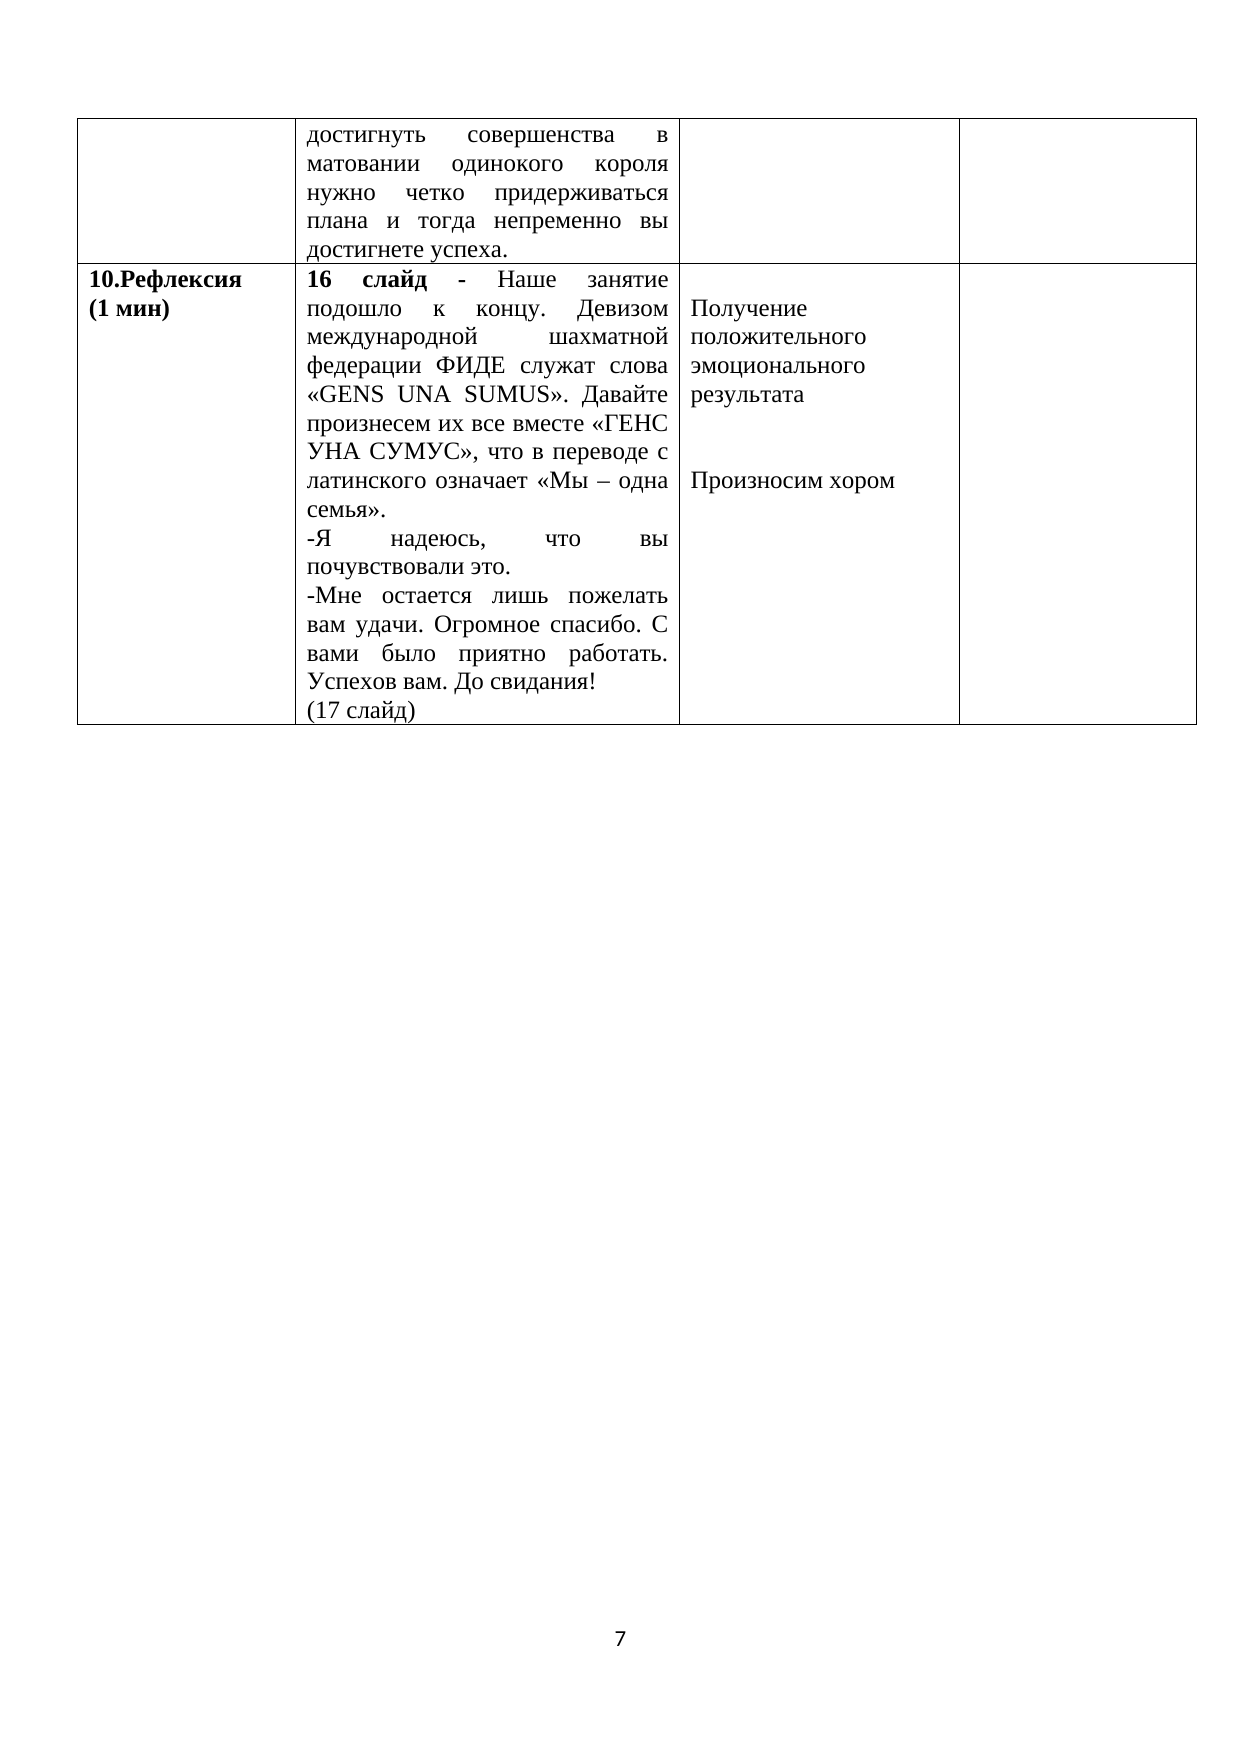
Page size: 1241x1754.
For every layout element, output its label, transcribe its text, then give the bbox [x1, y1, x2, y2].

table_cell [680, 119, 959, 263]
table_cell 16 слайд - Наше занятие подошло к концу. Девизом международной шахматной федерации ФИДЕ служат слова «GENS UNA SUMUS». Давайте произнесем их все вместе «ГЕНС УНА СУМУС», что в переводе с латинского означает «Мы – одна семья». -Я надеюсь, что вы почувствовали это. -Мне остается лишь пожелать вам удачи. Огромное спасибо. С вами было приятно работать. Успехов вам. До свидания! (17 слайд) [296, 264, 679, 724]
table_cell 10.Рефлексия (1 мин) [78, 264, 295, 724]
table_cell Получение положительного эмоционального результата Произносим хором [680, 264, 959, 724]
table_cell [960, 119, 1196, 263]
table_cell [960, 264, 1196, 724]
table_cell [296, 119, 679, 263]
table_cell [78, 119, 295, 263]
